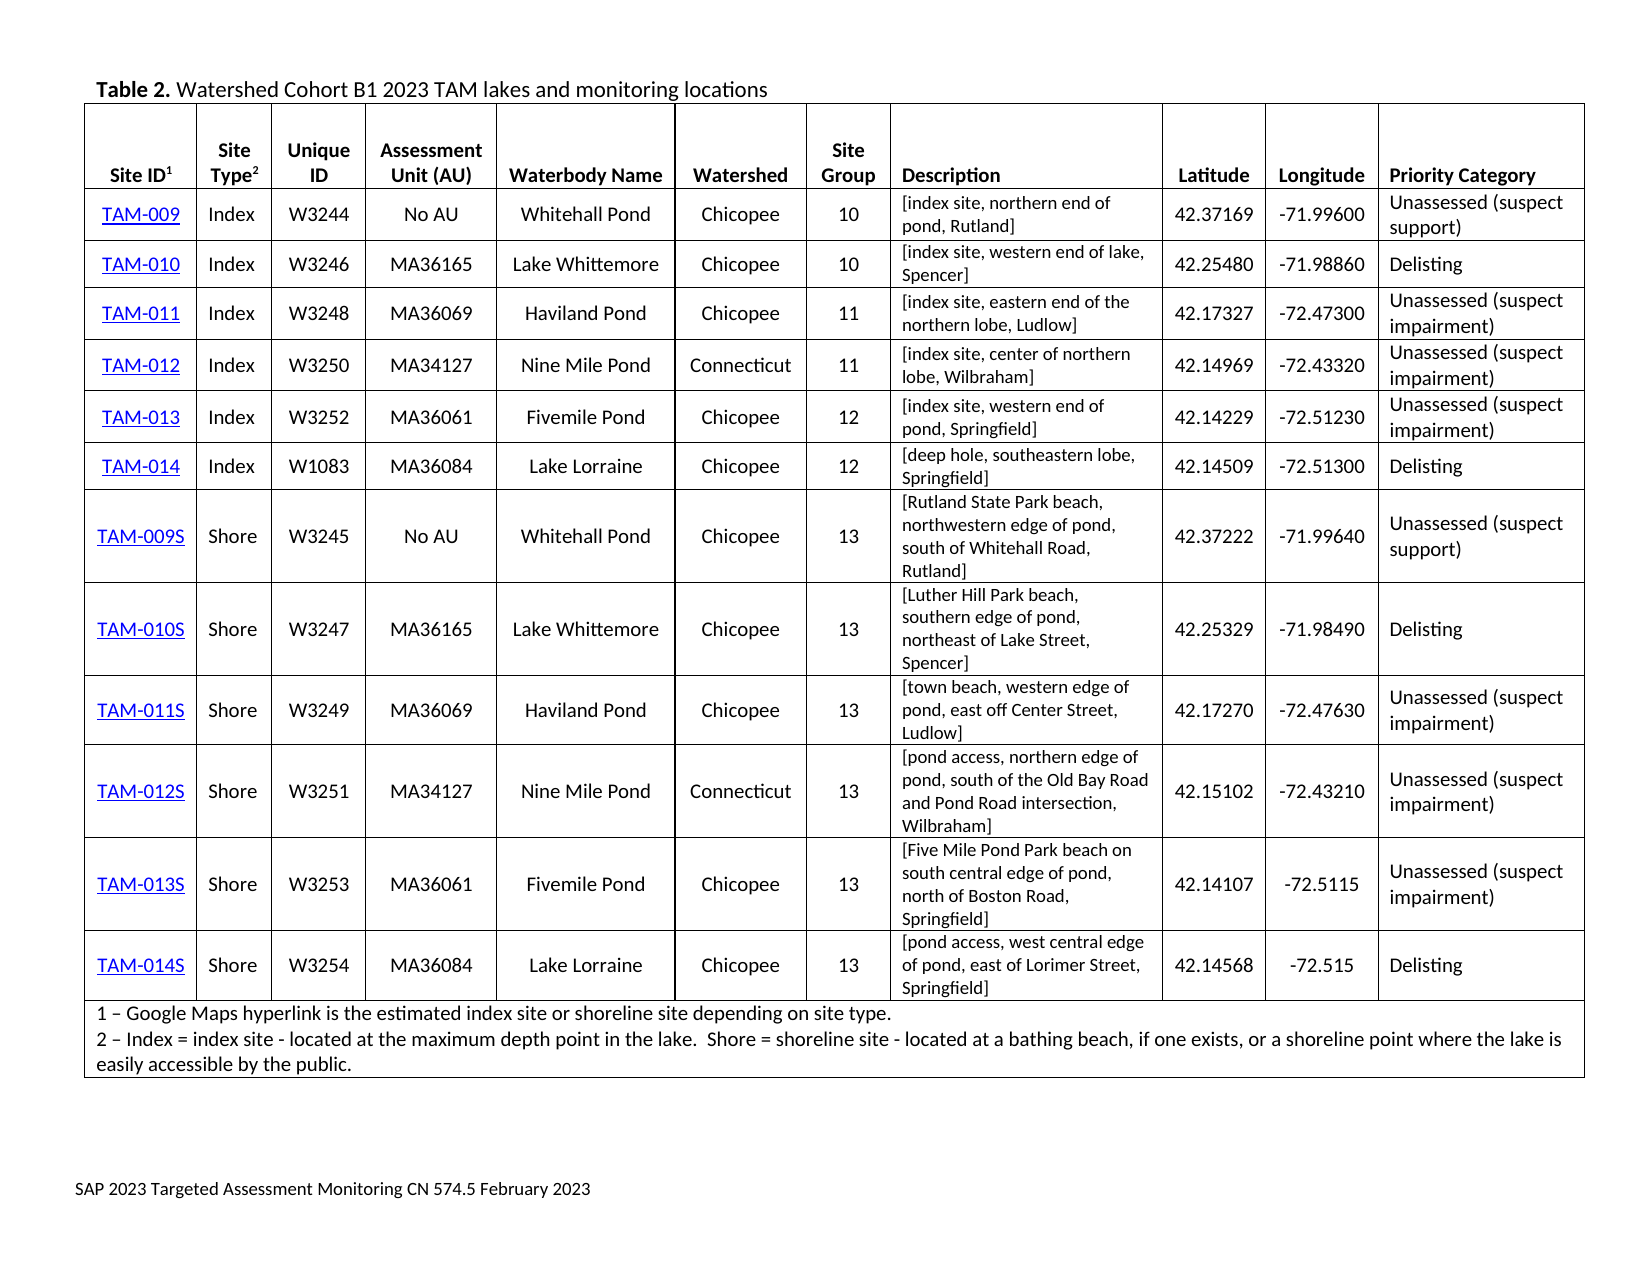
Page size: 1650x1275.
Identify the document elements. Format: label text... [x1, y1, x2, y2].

table_cell Description [891, 104, 1162, 188]
table_cell Watershed [676, 104, 806, 188]
table_cell 12 [807, 443, 890, 489]
table_cell -72.43210 [1266, 745, 1378, 837]
table_cell Index [197, 241, 271, 287]
table_cell [pond access, west central edge of pond, east of Lorimer Street, Springfield] [891, 931, 1162, 999]
table_cell MA36069 [366, 288, 496, 338]
table_cell TAM-013 [85, 391, 196, 442]
table_cell Index [197, 288, 271, 338]
table_cell [index site, northern end of pond, Rutland] [891, 189, 1162, 240]
table_cell -72.47300 [1266, 288, 1378, 338]
table_cell Site Group [807, 104, 890, 188]
table_cell W1083 [272, 443, 365, 489]
table_cell Chicopee [676, 241, 806, 287]
table_cell Shore [197, 676, 271, 744]
table_cell Latitude [1163, 104, 1265, 188]
table_cell Assessment Unit (AU) [366, 104, 496, 188]
table_cell TAM-012S [85, 745, 196, 837]
table_cell Unassessed (suspect support) [1379, 189, 1584, 240]
table_cell -72.51230 [1266, 391, 1378, 442]
table_cell 42.17327 [1163, 288, 1265, 338]
table_cell W3251 [272, 745, 365, 837]
table_cell -72.5115 [1266, 838, 1378, 930]
table_cell Unassessed (suspect impairment) [1379, 745, 1584, 837]
table_cell Index [197, 391, 271, 442]
table_cell Whitehall Pond [497, 189, 674, 240]
table_cell [index site, eastern end of the northern lobe, Ludlow] [891, 288, 1162, 338]
table_cell Delisting [1379, 241, 1584, 287]
table_cell Lake Lorraine [497, 443, 674, 489]
table_cell Delisting [1379, 931, 1584, 999]
table_cell Site ID1 [85, 104, 196, 188]
table_cell W3246 [272, 241, 365, 287]
table_cell TAM-012 [85, 340, 196, 390]
table_cell 11 [807, 288, 890, 338]
table_cell MA36069 [366, 676, 496, 744]
table_cell Nine Mile Pond [497, 340, 674, 390]
table_cell TAM-010S [85, 583, 196, 674]
table_cell 10 [807, 189, 890, 240]
table_cell [deep hole, southeastern lobe, Springfield] [891, 443, 1162, 489]
table_cell Shore [197, 490, 271, 582]
table_cell W3254 [272, 931, 365, 999]
table_cell MA34127 [366, 745, 496, 837]
table_cell 12 [807, 391, 890, 442]
table_cell Chicopee [676, 931, 806, 999]
table_cell No AU [366, 189, 496, 240]
table_cell 11 [807, 340, 890, 390]
table_cell Priority Category [1379, 104, 1584, 188]
table_cell MA36165 [366, 241, 496, 287]
table_cell W3248 [272, 288, 365, 338]
table_cell 42.14229 [1163, 391, 1265, 442]
table_cell W3247 [272, 583, 365, 674]
table_cell Shore [197, 838, 271, 930]
table_cell Shore [197, 745, 271, 837]
table_cell W3252 [272, 391, 365, 442]
table_cell TAM-009S [85, 490, 196, 582]
table_cell 10 [807, 241, 890, 287]
table_cell 42.14509 [1163, 443, 1265, 489]
table_cell -71.98860 [1266, 241, 1378, 287]
table_cell MA36061 [366, 391, 496, 442]
table_cell -71.99640 [1266, 490, 1378, 582]
table_cell Unassessed (suspect impairment) [1379, 838, 1584, 930]
table_cell Haviland Pond [497, 288, 674, 338]
table_cell 13 [807, 745, 890, 837]
table_cell [pond access, northern edge of pond, south of the Old Bay Road and Pond Road intersection, Wilbraham] [891, 745, 1162, 837]
table_cell [Five Mile Pond Park beach on south central edge of pond, north of Boston Road, Springfield] [891, 838, 1162, 930]
table_cell Whitehall Pond [497, 490, 674, 582]
table_cell -72.51300 [1266, 443, 1378, 489]
table_cell Delisting [1379, 443, 1584, 489]
table_cell 13 [807, 490, 890, 582]
table_cell Shore [197, 583, 271, 674]
table_cell TAM-011 [85, 288, 196, 338]
table_cell Chicopee [676, 838, 806, 930]
table_cell MA36084 [366, 931, 496, 999]
table_cell -71.98490 [1266, 583, 1378, 674]
table_cell Lake Whittemore [497, 241, 674, 287]
table_cell Unassessed (suspect impairment) [1379, 340, 1584, 390]
table_header Table 2. Watershed Cohort B1 2023 TAM lakes and monitoring locations [85, 75, 1601, 103]
table_cell TAM-011S [85, 676, 196, 744]
table_cell [index site, center of northern lobe, Wilbraham] [891, 340, 1162, 390]
table_cell TAM-009 [85, 189, 196, 240]
table_cell -72.515 [1266, 931, 1378, 999]
table_cell Unique ID [272, 104, 365, 188]
table_cell Lake Lorraine [497, 931, 674, 999]
table_cell Lake Whittemore [497, 583, 674, 674]
table_cell Unassessed (suspect impairment) [1379, 676, 1584, 744]
table_cell 13 [807, 931, 890, 999]
table_cell 42.37169 [1163, 189, 1265, 240]
table_cell Connecticut [676, 745, 806, 837]
table_cell Connecticut [676, 340, 806, 390]
table_cell 13 [807, 676, 890, 744]
table_cell MA36084 [366, 443, 496, 489]
table_cell Chicopee [676, 490, 806, 582]
table_cell Fivemile Pond [497, 391, 674, 442]
table_cell Index [197, 340, 271, 390]
table_cell Chicopee [676, 189, 806, 240]
table_cell Site Type2 [197, 104, 271, 188]
table_cell Waterbody Name [497, 104, 674, 188]
table_cell Shore [197, 931, 271, 999]
table_cell 42.37222 [1163, 490, 1265, 582]
table_cell 1 – Google Maps hyperlink is the estimated index site or shoreline site depending on site type. 2 – Index = index site - located at the maximum depth point in the lake. Shore = shoreline site - located at a bathing beach, if one exists, or a shoreline point where the lake is easily accessible by the public. [85, 1001, 1584, 1077]
table_cell [index site, western end of pond, Springfield] [891, 391, 1162, 442]
table_cell Index [197, 189, 271, 240]
table_cell W3244 [272, 189, 365, 240]
table_cell Delisting [1379, 583, 1584, 674]
table_cell Chicopee [676, 583, 806, 674]
table_cell Chicopee [676, 676, 806, 744]
table_cell Nine Mile Pond [497, 745, 674, 837]
table_cell 42.25480 [1163, 241, 1265, 287]
table_cell Fivemile Pond [497, 838, 674, 930]
table_cell 13 [807, 583, 890, 674]
table_cell W3245 [272, 490, 365, 582]
table_cell MA36165 [366, 583, 496, 674]
table_cell Unassessed (suspect impairment) [1379, 391, 1584, 442]
table_cell Unassessed (suspect impairment) [1379, 288, 1584, 338]
table_cell TAM-010 [85, 241, 196, 287]
table_cell Haviland Pond [497, 676, 674, 744]
table_cell Index [197, 443, 271, 489]
table_cell -72.43320 [1266, 340, 1378, 390]
table_cell Chicopee [676, 288, 806, 338]
table_cell TAM-013S [85, 838, 196, 930]
table_cell Unassessed (suspect support) [1379, 490, 1584, 582]
table_cell W3253 [272, 838, 365, 930]
table_cell Chicopee [676, 443, 806, 489]
table_cell [index site, western end of lake, Spencer] [891, 241, 1162, 287]
table_cell W3250 [272, 340, 365, 390]
table_cell -72.47630 [1266, 676, 1378, 744]
table_cell W3249 [272, 676, 365, 744]
table_cell Longitude [1266, 104, 1378, 188]
table_cell 42.14568 [1163, 931, 1265, 999]
table_cell No AU [366, 490, 496, 582]
table_cell 42.14107 [1163, 838, 1265, 930]
table_cell MA34127 [366, 340, 496, 390]
table_cell [Rutland State Park beach, northwestern edge of pond, south of Whitehall Road, Rutland] [891, 490, 1162, 582]
table_cell 13 [807, 838, 890, 930]
table_cell 42.17270 [1163, 676, 1265, 744]
table_cell [town beach, western edge of pond, east off Center Street, Ludlow] [891, 676, 1162, 744]
table_cell Chicopee [676, 391, 806, 442]
table_cell TAM-014S [85, 931, 196, 999]
table_cell 42.25329 [1163, 583, 1265, 674]
table_cell [Luther Hill Park beach, southern edge of pond, northeast of Lake Street, Spencer] [891, 583, 1162, 674]
table_cell -71.99600 [1266, 189, 1378, 240]
table_cell 42.14969 [1163, 340, 1265, 390]
table_cell MA36061 [366, 838, 496, 930]
table_cell TAM-014 [85, 443, 196, 489]
table_cell 42.15102 [1163, 745, 1265, 837]
